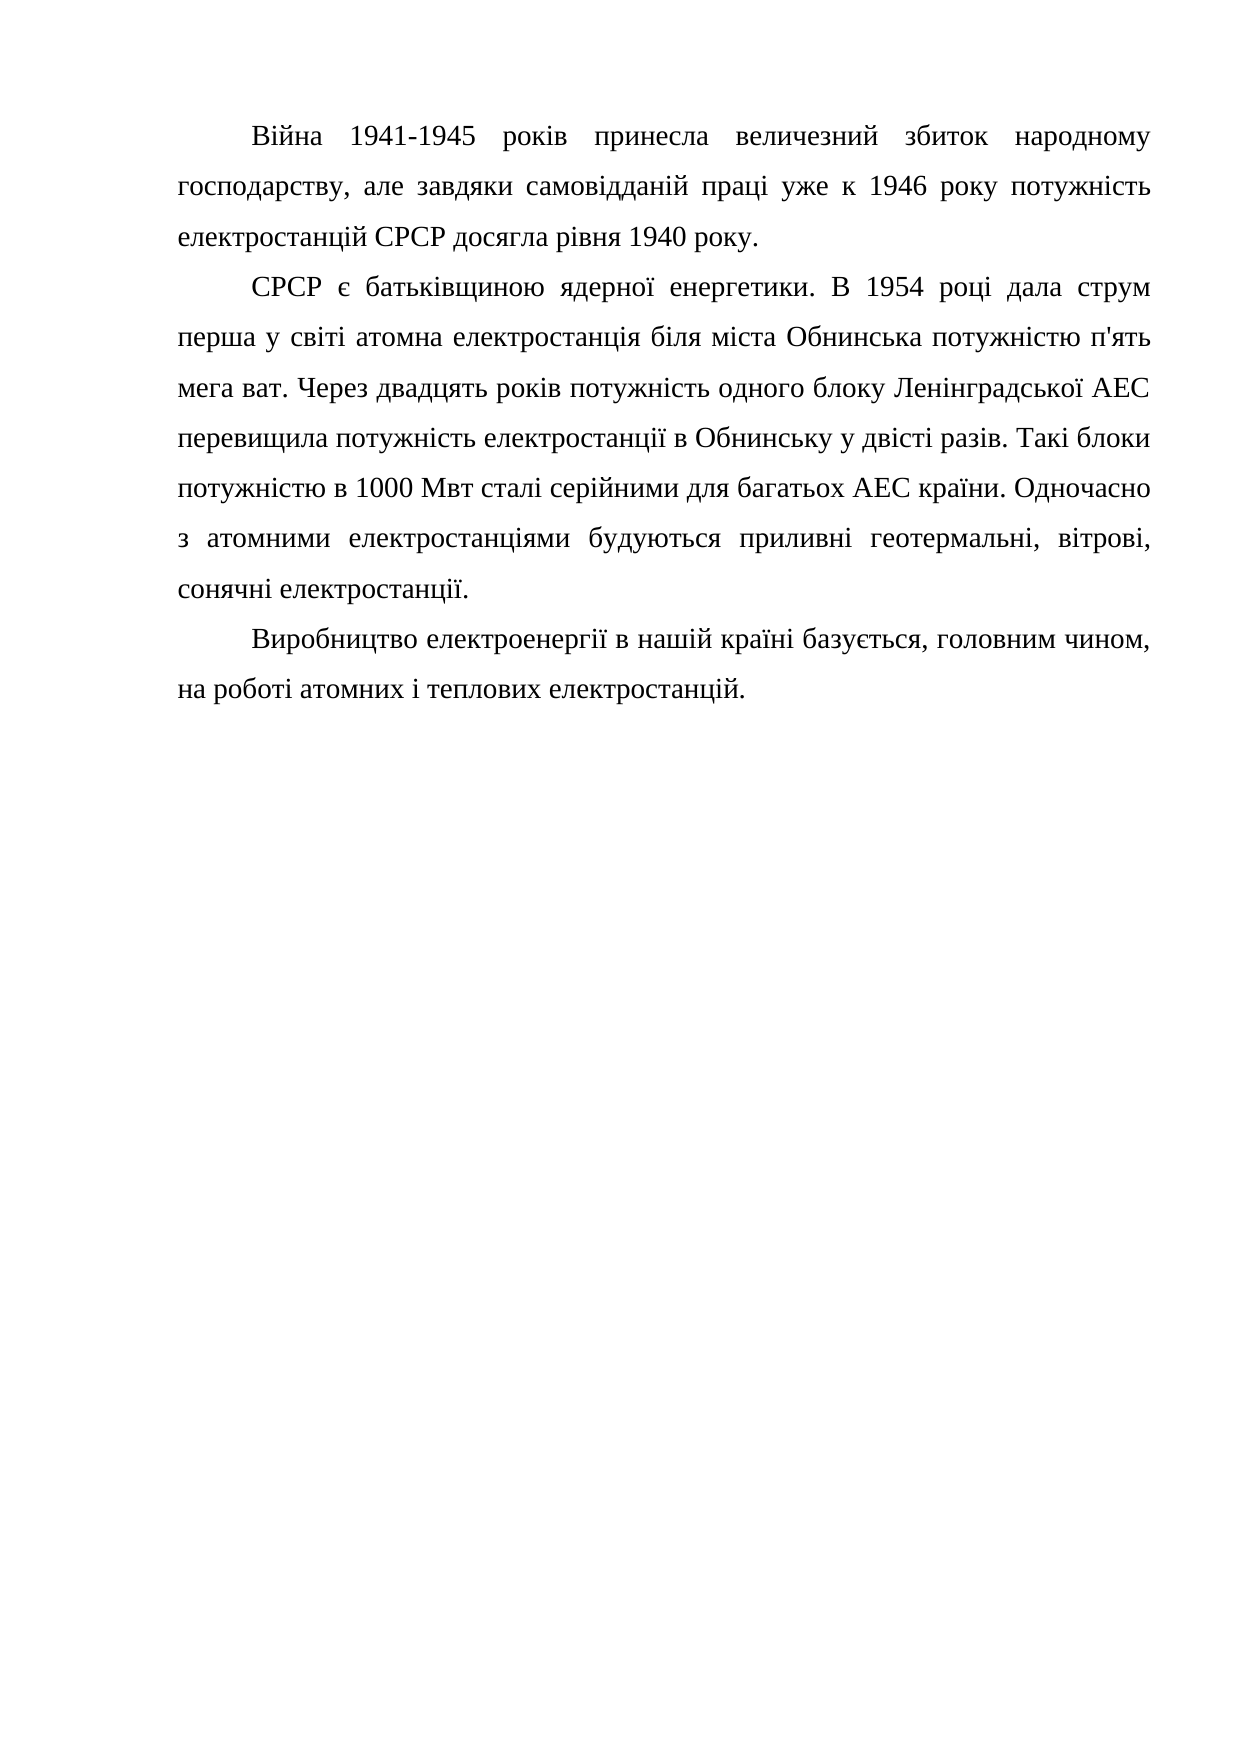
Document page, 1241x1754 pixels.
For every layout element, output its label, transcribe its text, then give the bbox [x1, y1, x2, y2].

text СРСР є батьківщиною ядерної енергетики. В 1954 році дала струм перша у світі атомна електростанція біля міста Обнинська потужністю п'ять мега ват. Через двадцять років потужність одного блоку Ленінградської АЕС перевищила потужність електростанції в Обнинську у двісті разів. Такі блоки потужністю в 1000 Мвт сталі серійними для багатьох АЕС країни. Одночасно з атомними електростанціями будуються приливні геотермальні, вітрові, сонячні електростанції. [177, 269, 1152, 604]
text Війна 1941-1945 років принесла величезний збиток народному господарству, але завдяки самовідданій праці уже к 1946 року потужність електростанцій СРСР досягла рівня 1940 року. [177, 118, 1152, 252]
text Виробництво електроенергії в нашій країні базується, головним чином, на роботі атомних і теплових електростанцій. [177, 621, 1152, 705]
